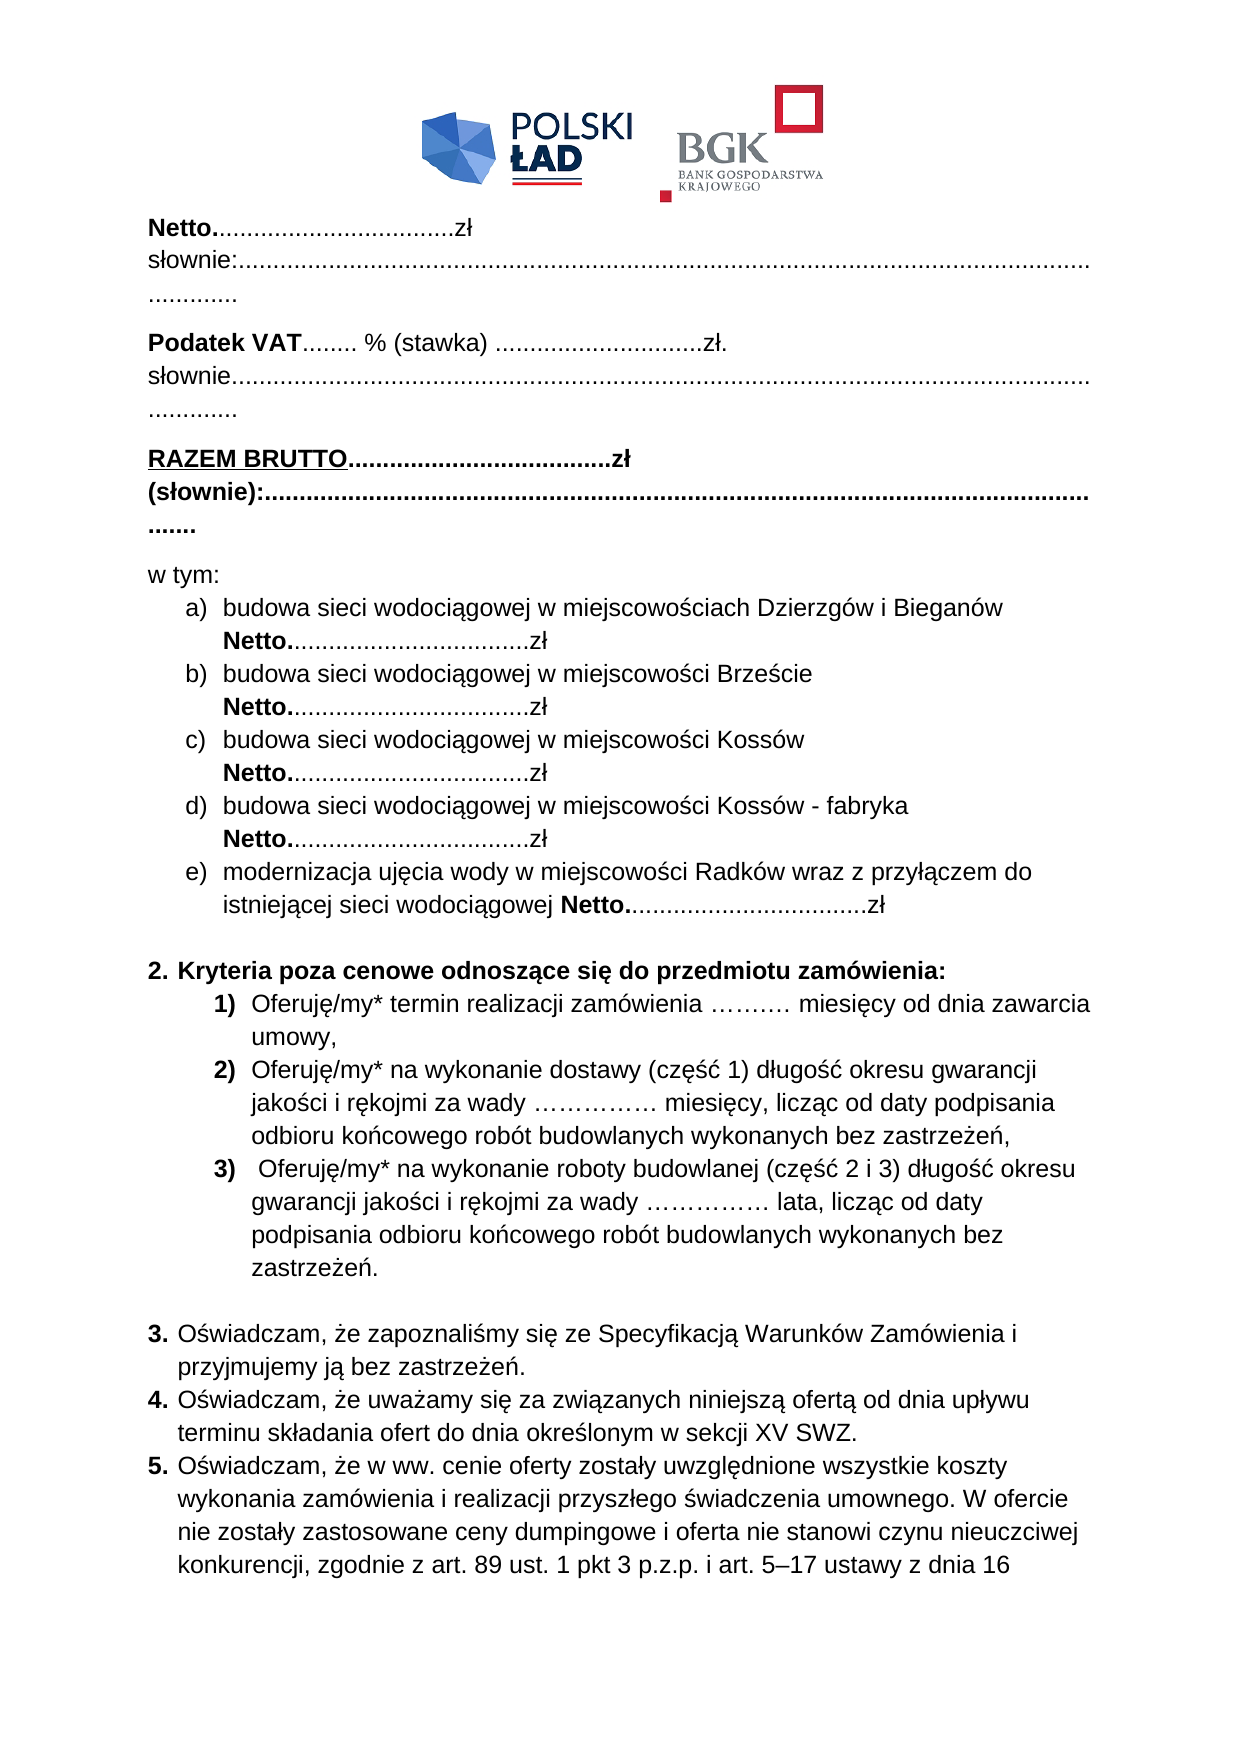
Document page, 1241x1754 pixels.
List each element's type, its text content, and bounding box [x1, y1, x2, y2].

list budowa sieci wodociągowej w miejscowości Kossów - fabryka Netto...................................zł [185, 791, 1093, 853]
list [148, 1451, 1093, 1579]
list Oświadczam, że uważamy się za związanych niniejszą ofertą od dnia upływu terminu składania ofert do dnia określonym w sekcji XV SWZ. [148, 1385, 1093, 1447]
text Podatek VAT........ % (stawka) ..............................zł. słownie......................................................................................................................................... [148, 328, 1093, 423]
text RAZEM BRUTTO......................................zł (słownie):.............................................................................................................................. [148, 444, 1093, 539]
list budowa sieci wodociągowej w miejscowości Brzeście Netto...................................zł [185, 659, 1093, 721]
list modernizacja ujęcia wody w miejscowości Radków wraz z przyłączem do istniejącej sieci wodociągowej Netto...................................zł [185, 857, 1093, 919]
list Oferuję/my* na wykonanie roboty budowlanej (część 2 i 3) długość okresu gwarancji jakości i rękojmi za wady …………… lata, licząc od daty podpisania odbioru końcowego robót budowlanych wykonanych bez zastrzeżeń. [213, 1154, 1093, 1282]
list Oświadczam, że zapoznaliśmy się ze Specyfikacją Warunków Zamówienia i przyjmujemy ją bez zastrzeżeń. [148, 1319, 1093, 1381]
list Kryteria poza cenowe odnoszące się do przedmiotu zamówienia: [148, 956, 1093, 985]
text w tym: [148, 560, 1093, 588]
list Oferuję/my* na wykonanie dostawy (część 1) długość okresu gwarancji jakości i rękojmi za wady …………… miesięcy, licząc od daty podpisania odbioru końcowego robót budowlanych wykonanych bez zastrzeżeń, [213, 1055, 1093, 1150]
list budowa sieci wodociągowej w miejscowości Kossów Netto...................................zł [185, 725, 1093, 787]
list budowa sieci wodociągowej w miejscowościach Dzierzgów i Bieganów Netto...................................zł [185, 593, 1093, 654]
text Netto...................................zł słownie:........................................................................................................................................ [148, 212, 1093, 307]
list Oferuję/my* termin realizacji zamówienia …….… miesięcy od dnia zawarcia umowy, [213, 989, 1093, 1051]
